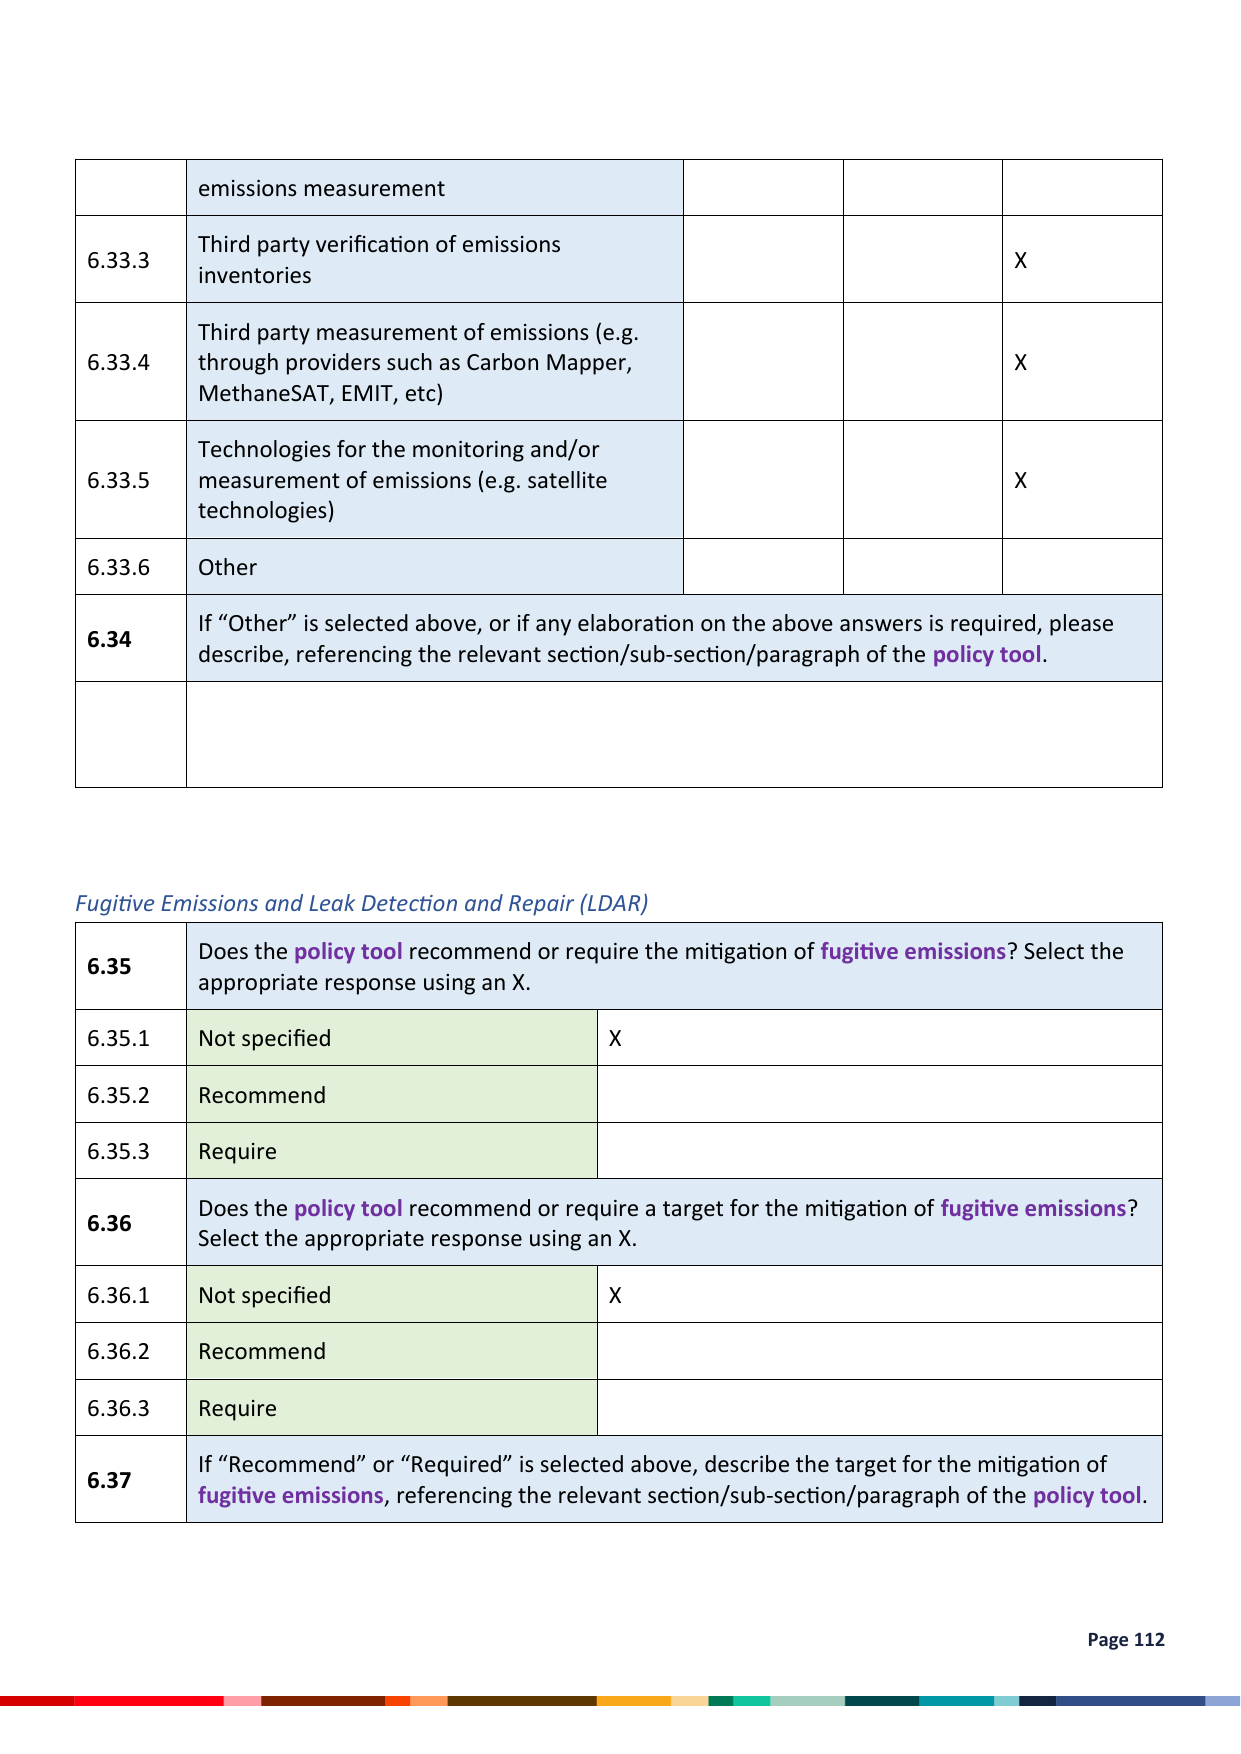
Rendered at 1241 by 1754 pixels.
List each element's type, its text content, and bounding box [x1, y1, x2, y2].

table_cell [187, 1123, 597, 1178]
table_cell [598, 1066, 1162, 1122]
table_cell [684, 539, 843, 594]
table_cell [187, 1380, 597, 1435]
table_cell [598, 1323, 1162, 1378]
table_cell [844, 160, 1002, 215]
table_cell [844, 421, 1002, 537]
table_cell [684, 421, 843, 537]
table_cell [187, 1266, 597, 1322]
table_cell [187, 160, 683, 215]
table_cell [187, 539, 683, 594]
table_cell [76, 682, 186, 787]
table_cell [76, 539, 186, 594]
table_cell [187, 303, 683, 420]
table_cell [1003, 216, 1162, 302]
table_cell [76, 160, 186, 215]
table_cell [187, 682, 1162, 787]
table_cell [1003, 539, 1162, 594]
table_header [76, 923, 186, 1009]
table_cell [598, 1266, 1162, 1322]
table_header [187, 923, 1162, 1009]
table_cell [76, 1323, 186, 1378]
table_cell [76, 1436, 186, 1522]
subtitle Fugitive Emissions and Leak Detection and Repair (LDAR) [75, 887, 1165, 917]
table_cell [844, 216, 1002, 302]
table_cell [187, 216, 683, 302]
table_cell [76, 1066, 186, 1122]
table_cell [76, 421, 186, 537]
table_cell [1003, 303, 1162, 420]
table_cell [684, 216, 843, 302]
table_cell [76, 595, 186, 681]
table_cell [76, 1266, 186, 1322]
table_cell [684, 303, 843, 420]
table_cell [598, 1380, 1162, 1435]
picture [0, 1696, 1241, 1706]
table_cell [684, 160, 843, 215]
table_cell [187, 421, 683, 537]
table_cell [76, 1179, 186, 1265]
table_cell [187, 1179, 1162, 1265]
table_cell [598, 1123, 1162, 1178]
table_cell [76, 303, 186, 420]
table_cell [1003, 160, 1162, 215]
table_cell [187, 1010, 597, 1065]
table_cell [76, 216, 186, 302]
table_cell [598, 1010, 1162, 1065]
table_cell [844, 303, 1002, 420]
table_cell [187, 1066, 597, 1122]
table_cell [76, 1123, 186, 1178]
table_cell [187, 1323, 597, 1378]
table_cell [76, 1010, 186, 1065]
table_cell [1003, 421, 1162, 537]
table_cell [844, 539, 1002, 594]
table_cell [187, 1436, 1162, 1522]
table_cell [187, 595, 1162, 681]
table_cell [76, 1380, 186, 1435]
